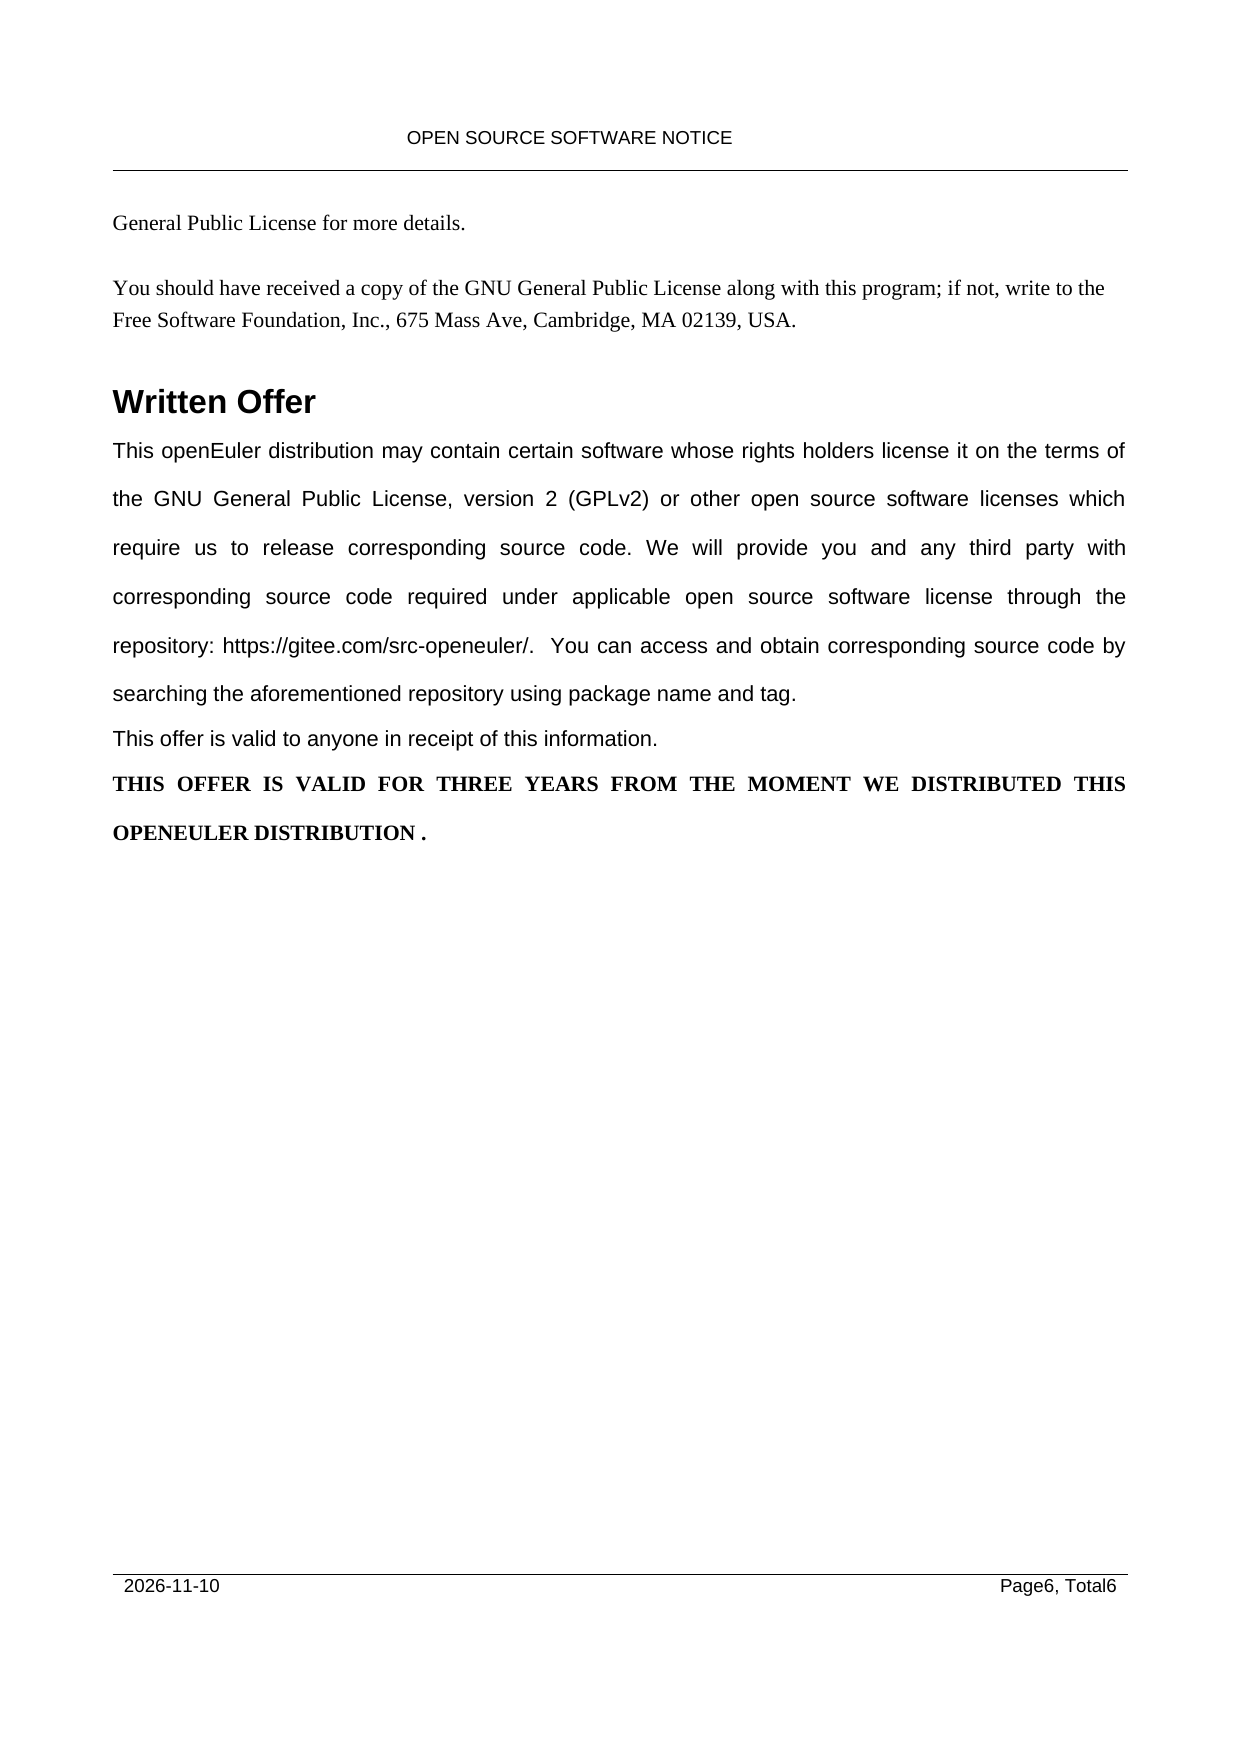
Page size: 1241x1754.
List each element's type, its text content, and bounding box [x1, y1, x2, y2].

text This offer is valid to anyone in receipt of this information. [112, 723, 1128, 755]
text THIS OFFER IS VALID FOR THREE YEARS FROM THE MOMENT WE DISTRIBUTED THIS OPENEULER DISTRIBUTION . [112, 768, 1128, 849]
text This openEuler distribution may contain certain software whose rights holders license it on the terms of the GNU General Public License, version 2 (GPLv2) or other open source software licenses which require us to release corresponding source code. We will provide you and any third party with corresponding source code required under applicable open source software license through the repository: https://gitee.com/src-openeuler/. You can access and obtain corresponding source code by searching the aforementioned repository using package name and tag. [112, 434, 1128, 710]
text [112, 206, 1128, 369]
text Written Offer [112, 369, 1128, 434]
